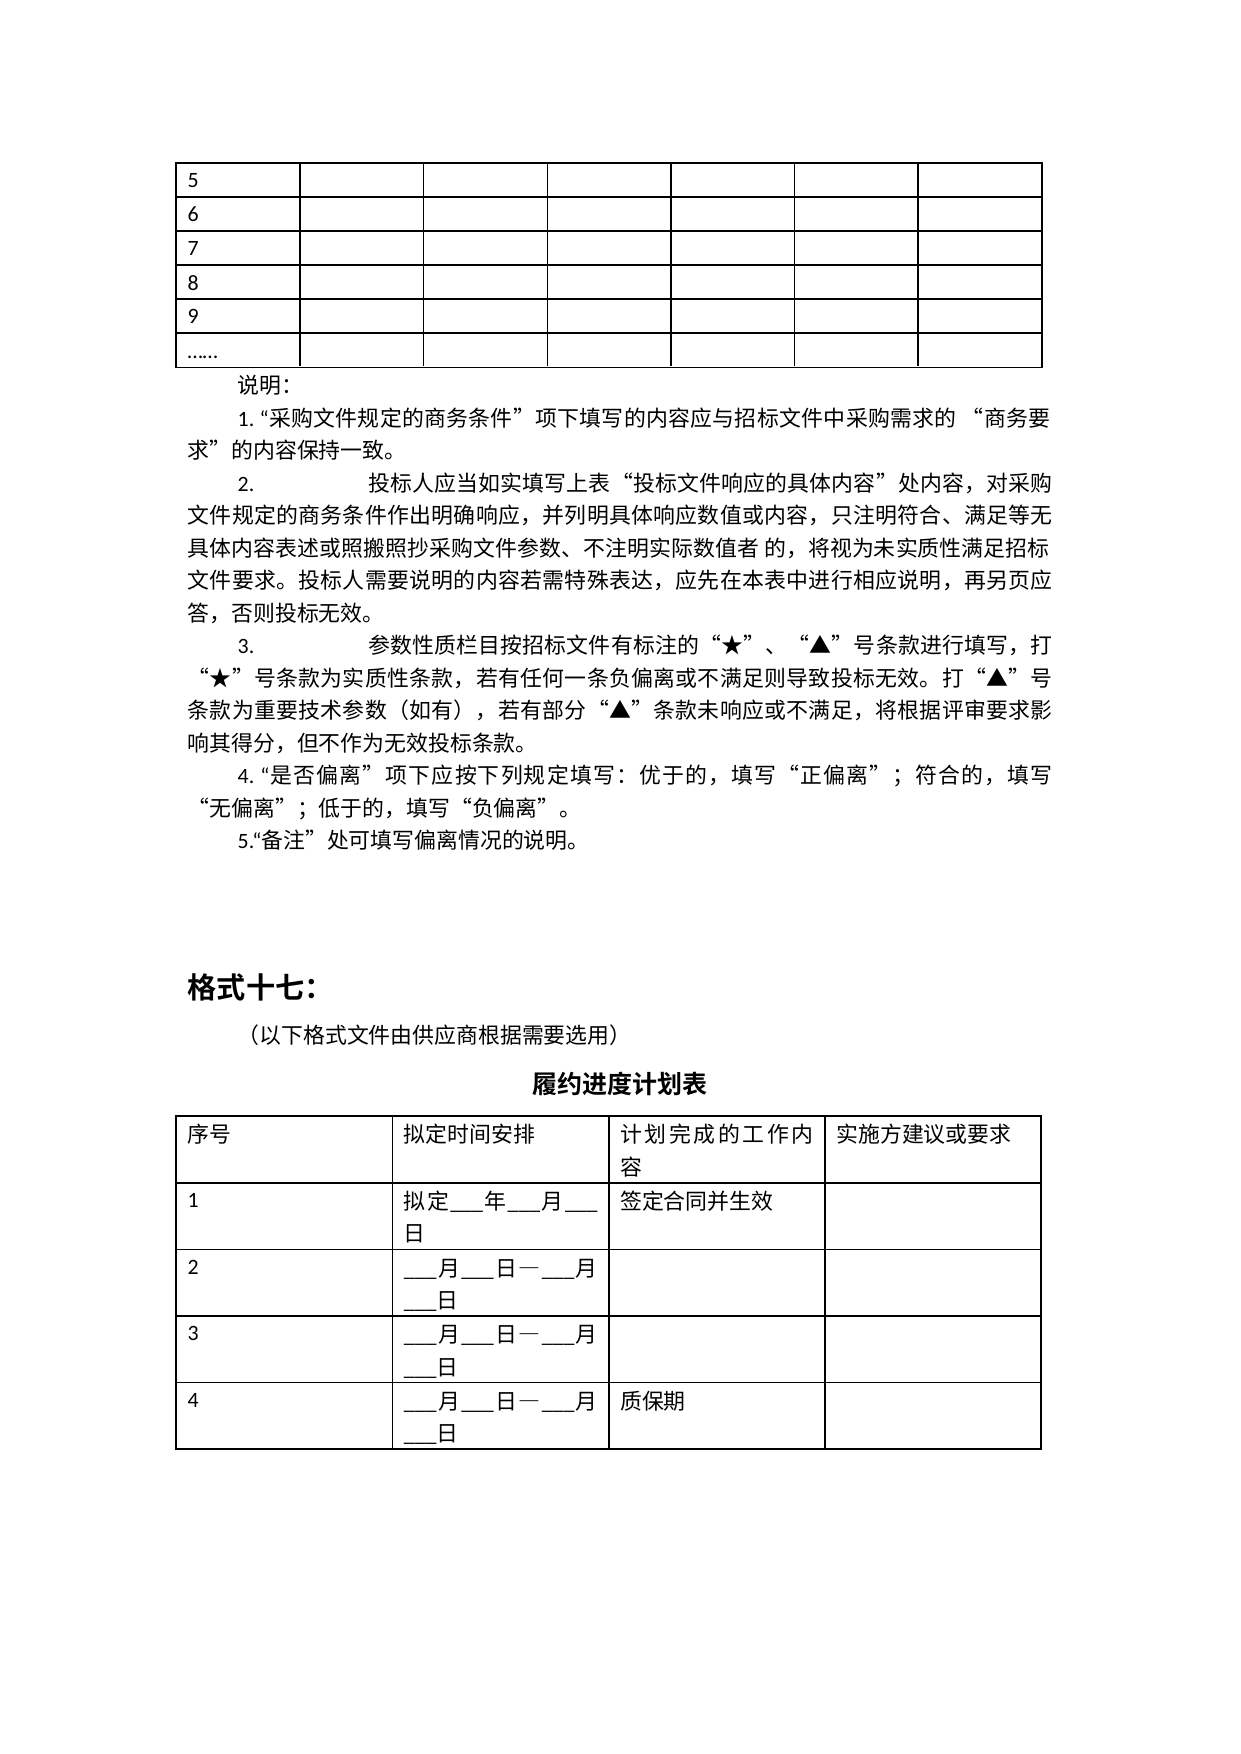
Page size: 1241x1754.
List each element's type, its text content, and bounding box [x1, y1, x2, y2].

table_cell [826, 1250, 1040, 1315]
table_cell [424, 164, 547, 196]
table_cell [919, 232, 1041, 264]
text 格式十七： [187, 953, 1053, 1018]
table_cell [301, 232, 423, 264]
table_cell [548, 300, 670, 332]
table_cell [795, 164, 917, 196]
table_cell 拟定___年___月___日 [393, 1184, 608, 1248]
table_cell [301, 266, 423, 298]
text 履约进度计划表 [187, 1050, 1053, 1115]
table_cell 1 [177, 1184, 392, 1248]
table_cell 7 [177, 232, 299, 264]
table_cell [795, 266, 917, 298]
table_cell [919, 334, 1041, 366]
table_cell [826, 1317, 1040, 1382]
table_cell 2 [177, 1250, 392, 1315]
text 说明： [187, 368, 1053, 400]
table_cell 9 [177, 300, 299, 332]
table_cell 8 [177, 266, 299, 298]
table_cell 4 [177, 1383, 392, 1448]
table_cell [301, 300, 423, 332]
table_cell [919, 198, 1041, 230]
table_cell [548, 232, 670, 264]
table_cell [424, 232, 547, 264]
table_header 实施方建议或要求 [826, 1117, 1040, 1182]
table_cell [672, 266, 794, 298]
table_cell [424, 300, 547, 332]
table_cell [301, 164, 423, 196]
table_cell [672, 300, 794, 332]
table_header 序号 [177, 1117, 392, 1182]
text （以下格式文件由供应商根据需要选用） [187, 1018, 1053, 1050]
table_cell 5 [177, 164, 299, 196]
table_cell [548, 266, 670, 298]
table_cell [919, 300, 1041, 332]
text 5.“备注”处可填写偏离情况的说明。 [187, 823, 1053, 855]
table_cell [548, 198, 670, 230]
table_cell [424, 266, 547, 298]
table_cell [795, 300, 917, 332]
table_cell [610, 1317, 824, 1382]
table_cell [548, 334, 670, 366]
text 4. “是否偏离”项下应按下列规定填写：优于的，填写“正偏离”；符合的，填写“无偏离”；低于的，填写“负偏离”。 [187, 758, 1053, 823]
table_cell 质保期 [610, 1383, 824, 1448]
table_header 拟定时间安排 [393, 1117, 608, 1182]
table_cell [795, 232, 917, 264]
table_cell 3 [177, 1317, 392, 1382]
table_cell 签定合同并生效 [610, 1184, 824, 1248]
table_cell [919, 164, 1041, 196]
text 1. “采购文件规定的商务条件”项下填写的内容应与招标文件中采购需求的 “商务要求”的内容保持一致。 [187, 400, 1053, 465]
table_cell [672, 232, 794, 264]
table_cell [672, 164, 794, 196]
table_cell [826, 1184, 1040, 1248]
table_cell [826, 1383, 1040, 1448]
table_cell ___月___日—___月___日 [393, 1250, 608, 1315]
text 2. 投标人应当如实填写上表“投标文件响应的具体内容”处内容，对采购文件规定的商务条件作出明确响应，并列明具体响应数值或内容，只注明符合、满足等无具体内容表述或照搬照抄采购文件参数、不注明实际数值者 的，将视为未实质性满足招标文件要求。投标人需要说明的内容若需特殊表达，应先在本表中进行相应说明，再另页应答，否则投标无效。 [187, 465, 1053, 628]
table_cell [919, 266, 1041, 298]
table_header 计划完成的工作内容 [610, 1117, 824, 1182]
table_cell [301, 198, 423, 230]
table_cell [424, 198, 547, 230]
table_cell ___月___日—___月___日 [393, 1383, 608, 1448]
table_cell [548, 164, 670, 196]
table_cell [301, 334, 423, 366]
table_cell 6 [177, 198, 299, 230]
table_cell …… [177, 334, 299, 366]
table_cell [424, 334, 547, 366]
text 3. 参数性质栏目按招标文件有标注的“★”、“▲”号条款进行填写，打“★”号条款为实质性条款，若有任何一条负偏离或不满足则导致投标无效。打“▲”号条款为重要技术参数（如有），若有部分“▲”条款未响应或不满足，将根据评审要求影响其得分，但不作为无效投标条款。 [187, 628, 1053, 758]
table_cell ___月___日—___月___日 [393, 1317, 608, 1382]
table_cell [795, 334, 917, 366]
table_cell [795, 198, 917, 230]
table_cell [610, 1250, 824, 1315]
table_cell [672, 198, 794, 230]
table_cell [672, 334, 794, 366]
